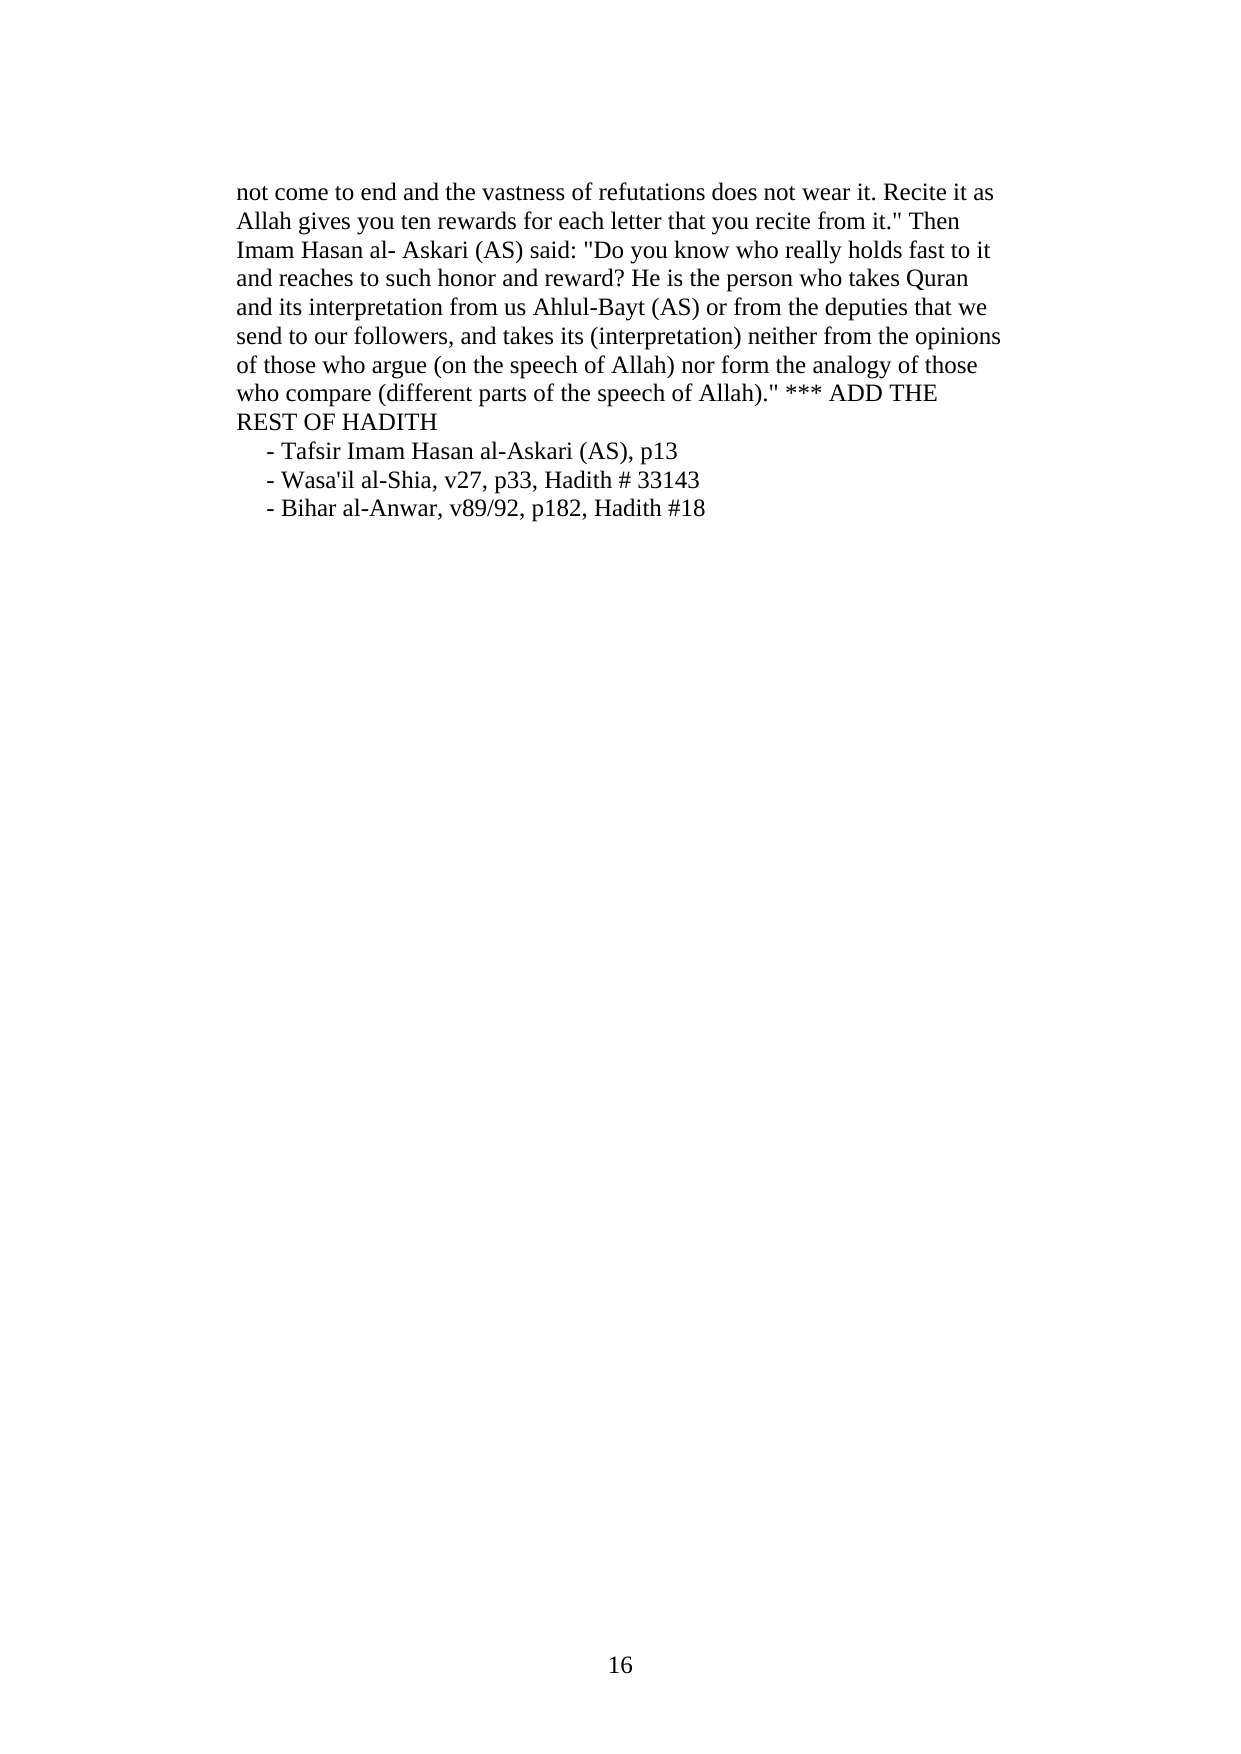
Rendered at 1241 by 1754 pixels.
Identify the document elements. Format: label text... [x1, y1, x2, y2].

text - Bihar al-Anwar, v89/92, p182, Hadith #18 [236, 493, 1004, 522]
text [236, 177, 1004, 436]
text - Wasa'il al-Shia, v27, p33, Hadith # 33143 [236, 465, 1004, 493]
text - Tafsir Imam Hasan al-Askari (AS), p13 [236, 436, 1004, 465]
